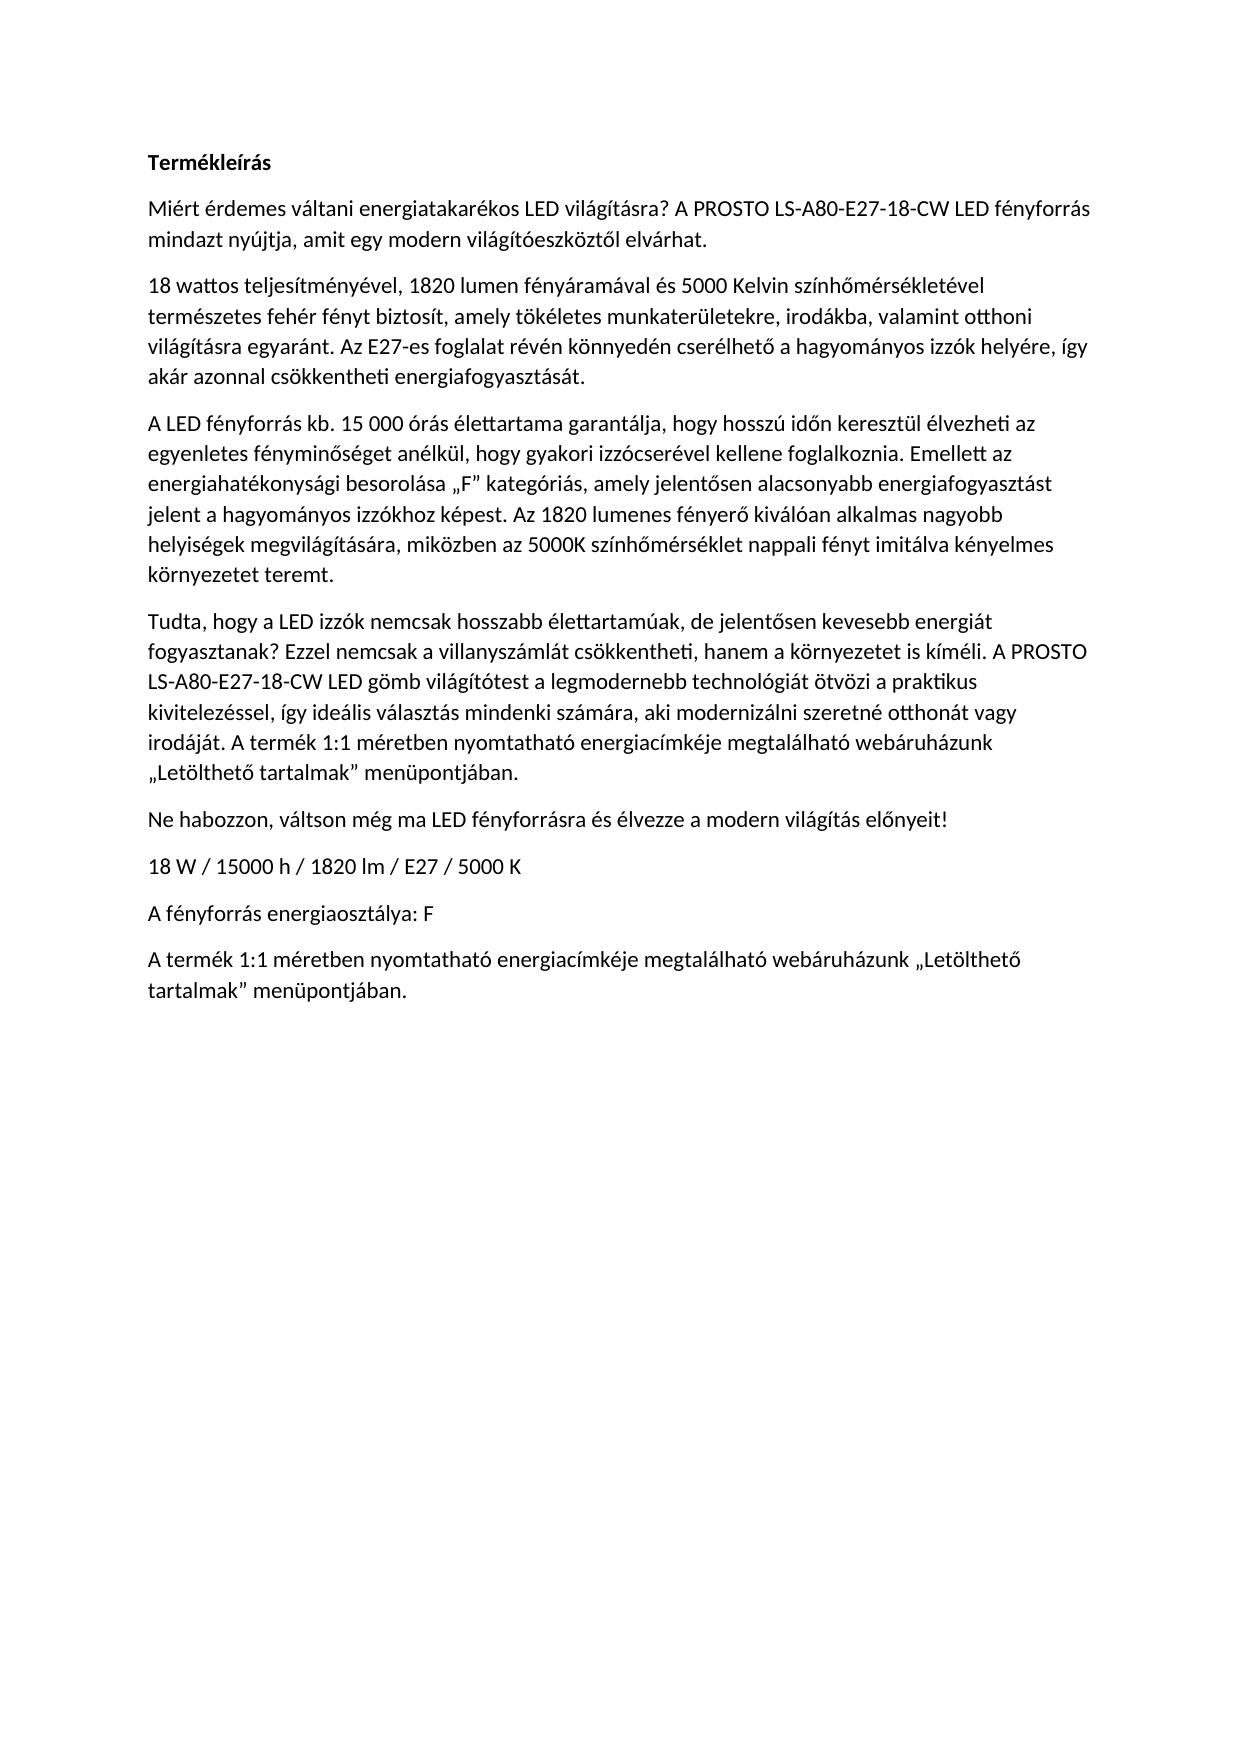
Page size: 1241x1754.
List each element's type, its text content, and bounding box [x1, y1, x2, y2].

text A fényforrás energiaosztálya: F [148, 899, 1093, 927]
text Ne habozzon, váltson még ma LED fényforrásra és élvezze a modern világítás előnyeit! [148, 805, 1093, 833]
text A termék 1:1 méretben nyomtatható energiacímkéje megtalálható webáruházunk „Letölthető tartalmak” menüpontjában. [148, 946, 1093, 1004]
text Termékleírás [148, 148, 1093, 176]
text Tudta, hogy a LED izzók nemcsak hosszabb élettartamúak, de jelentősen kevesebb energiát fogyasztanak? Ezzel nemcsak a villanyszámlát csökkentheti, hanem a környezetet is kíméli. A PROSTO LS-A80-E27-18-CW LED gömb világítótest a legmodernebb technológiát ötvözi a praktikus kivitelezéssel, így ideális választás mindenki számára, aki modernizálni szeretné otthonát vagy irodáját. A termék 1:1 méretben nyomtatható energiacímkéje megtalálható webáruházunk „Letölthető tartalmak” menüpontjában. [148, 607, 1093, 786]
text A LED fényforrás kb. 15 000 órás élettartama garantálja, hogy hosszú időn keresztül élvezheti az egyenletes fényminőséget anélkül, hogy gyakori izzócserével kellene foglalkoznia. Emellett az energiahatékonysági besorolása „F” kategóriás, amely jelentősen alacsonyabb energiafogyasztást jelent a hagyományos izzókhoz képest. Az 1820 lumenes fényerő kiválóan alkalmas nagyobb helyiségek megvilágítására, miközben az 5000K színhőmérséklet nappali fényt imitálva kényelmes környezetet teremt. [148, 409, 1093, 588]
text 18 W / 15000 h / 1820 lm / E27 / 5000 K [148, 852, 1093, 880]
text Miért érdemes váltani energiatakarékos LED világításra? A PROSTO LS-A80-E27-18-CW LED fényforrás mindazt nyújtja, amit egy modern világítóeszköztől elvárhat. [148, 194, 1093, 253]
text 18 wattos teljesítményével, 1820 lumen fényáramával és 5000 Kelvin színhőmérsékletével természetes fehér fényt biztosít, amely tökéletes munkaterületekre, irodákba, valamint otthoni világításra egyaránt. Az E27-es foglalat révén könnyedén cserélhető a hagyományos izzók helyére, így akár azonnal csökkentheti energiafogyasztását. [148, 272, 1093, 390]
